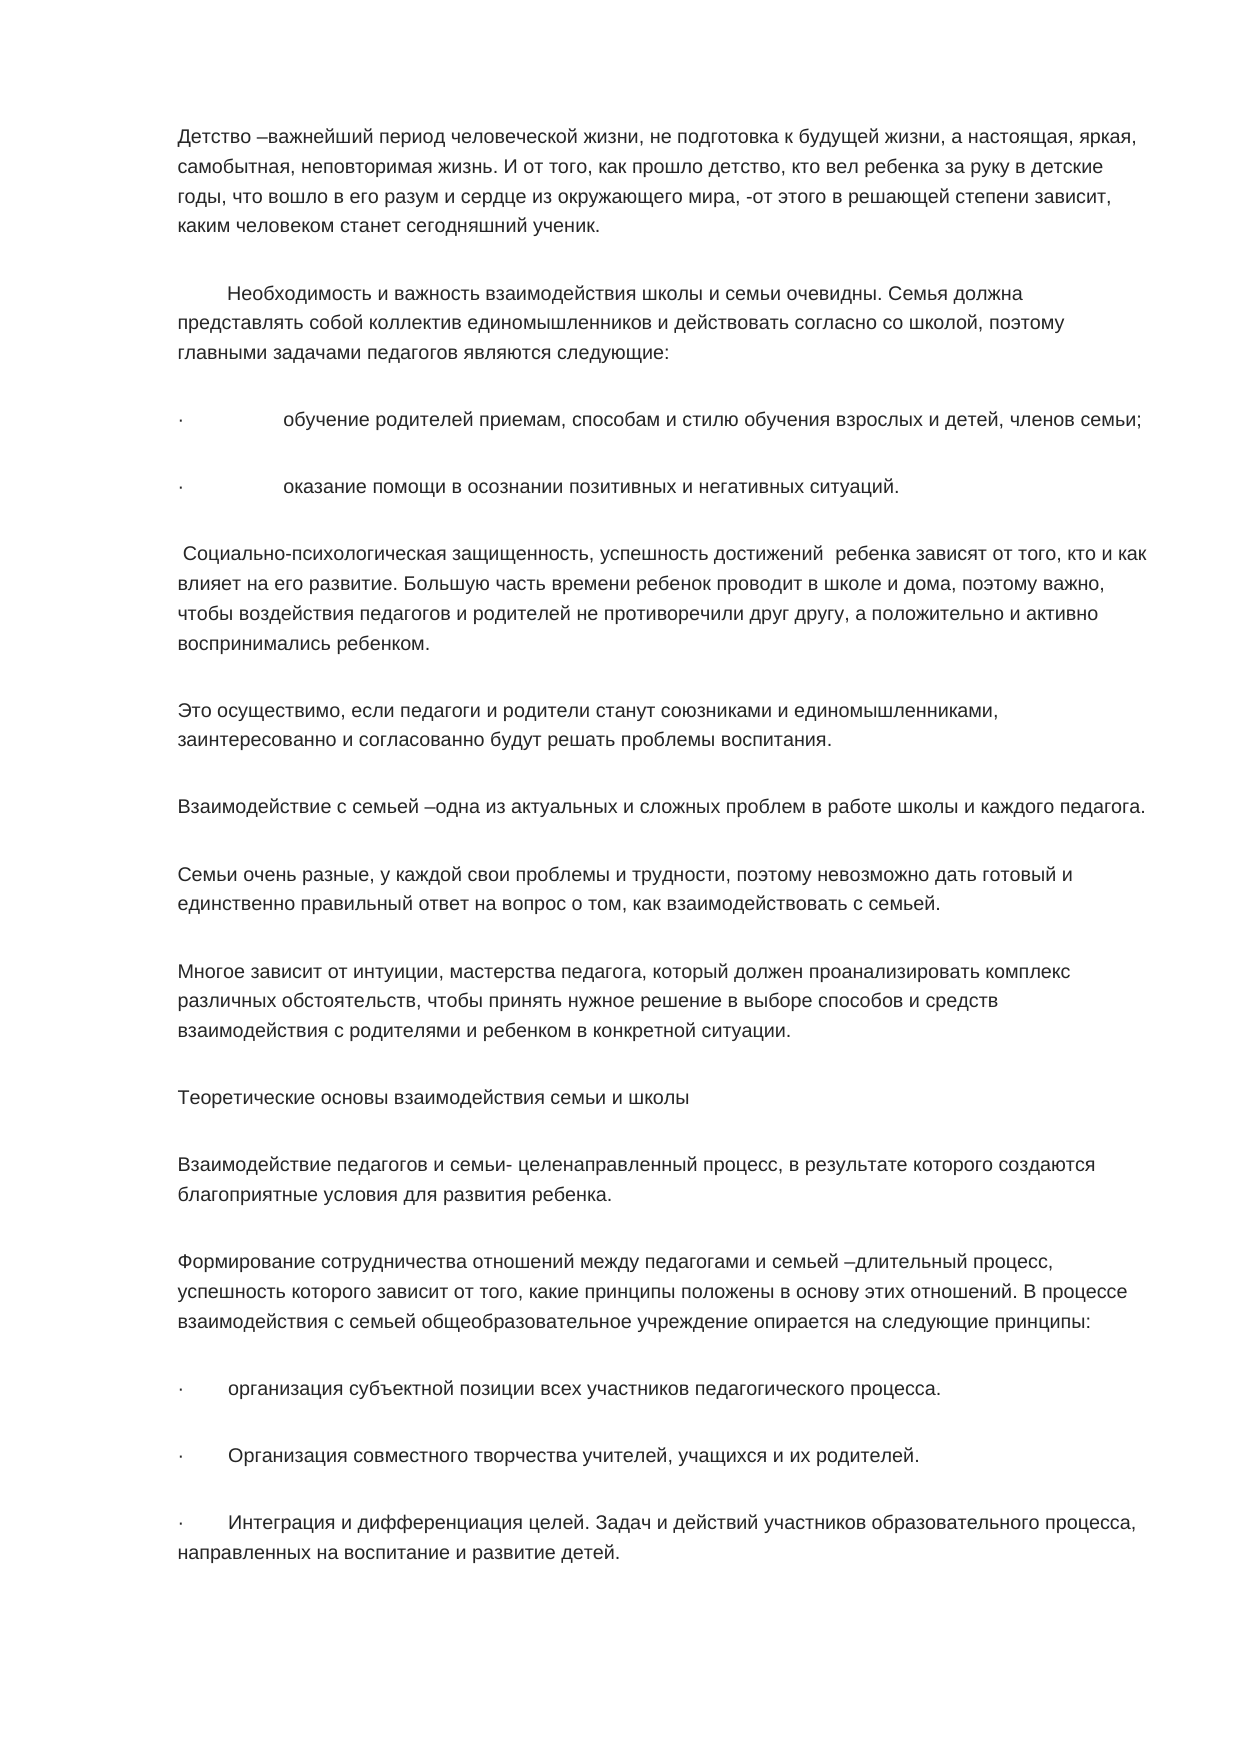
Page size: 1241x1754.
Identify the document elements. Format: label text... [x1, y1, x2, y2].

text Многое зависит от интуиции, мастерства педагога, который должен проанализировать комплекс различных обстоятельств, чтобы принять нужное решение в выборе способов и средств взаимодействия с родителями и ребенком в конкретной ситуации. [177, 952, 1152, 1042]
text Взаимодействие с семьей –одна из актуальных и сложных проблем в работе школы и каждого педагога. [177, 788, 1152, 818]
text Детство –важнейший период человеческой жизни, не подготовка к будущей жизни, а настоящая, яркая, самобытная, неповторимая жизнь. И от того, как прошло детство, кто вел ребенка за руку в детские годы, что вошло в его разум и сердце из окружающего мира, -от этого в решающей степени зависит, каким человеком станет сегодняшний ученик. [177, 118, 1152, 237]
text · организация субъектной позиции всех участников педагогического процесса. [177, 1370, 1152, 1399]
text Взаимодействие педагогов и семьи- целенаправленный процесс, в результате которого создаются благоприятные условия для развития ребенка. [177, 1146, 1152, 1206]
text Формирование сотрудничества отношений между педагогами и семьей –длительный процесс, успешность которого зависит от того, какие принципы положены в основу этих отношений. В процессе взаимодействия с семьей общеобразовательное учреждение опирается на следующие принципы: [177, 1243, 1152, 1332]
text Семьи очень разные, у каждой свои проблемы и трудности, поэтому невозможно дать готовый и единственно правильный ответ на вопрос о том, как взаимодействовать с семьей. [177, 856, 1152, 915]
text · оказание помощи в осознании позитивных и негативных ситуаций. [177, 468, 1152, 498]
text Это осуществимо, если педагоги и родители станут союзниками и единомышленниками, заинтересованно и согласованно будут решать проблемы воспитания. [177, 692, 1152, 751]
text · Интеграция и дифференциация целей. Задач и действий участников образовательного процесса, направленных на воспитание и развитие детей. [177, 1504, 1152, 1563]
text Социально-психологическая защищенность, успешность достижений ребенка зависят от того, кто и как влияет на его развитие. Большую часть времени ребенок проводит в школе и дома, поэтому важно, чтобы воздействия педагогов и родителей не противоречили друг другу, а положительно и активно воспринимались ребенком. [177, 535, 1152, 654]
text · обучение родителей приемам, способам и стилю обучения взрослых и детей, членов семьи; [177, 401, 1152, 431]
text Необходимость и важность взаимодействия школы и семьи очевидны. Семья должна представлять собой коллектив единомышленников и действовать согласно со школой, поэтому главными задачами педагогов являются следующие: [177, 274, 1152, 363]
text · Организация совместного творчества учителей, учащихся и их родителей. [177, 1437, 1152, 1467]
text Теоретические основы взаимодействия семьи и школы [177, 1079, 1152, 1109]
